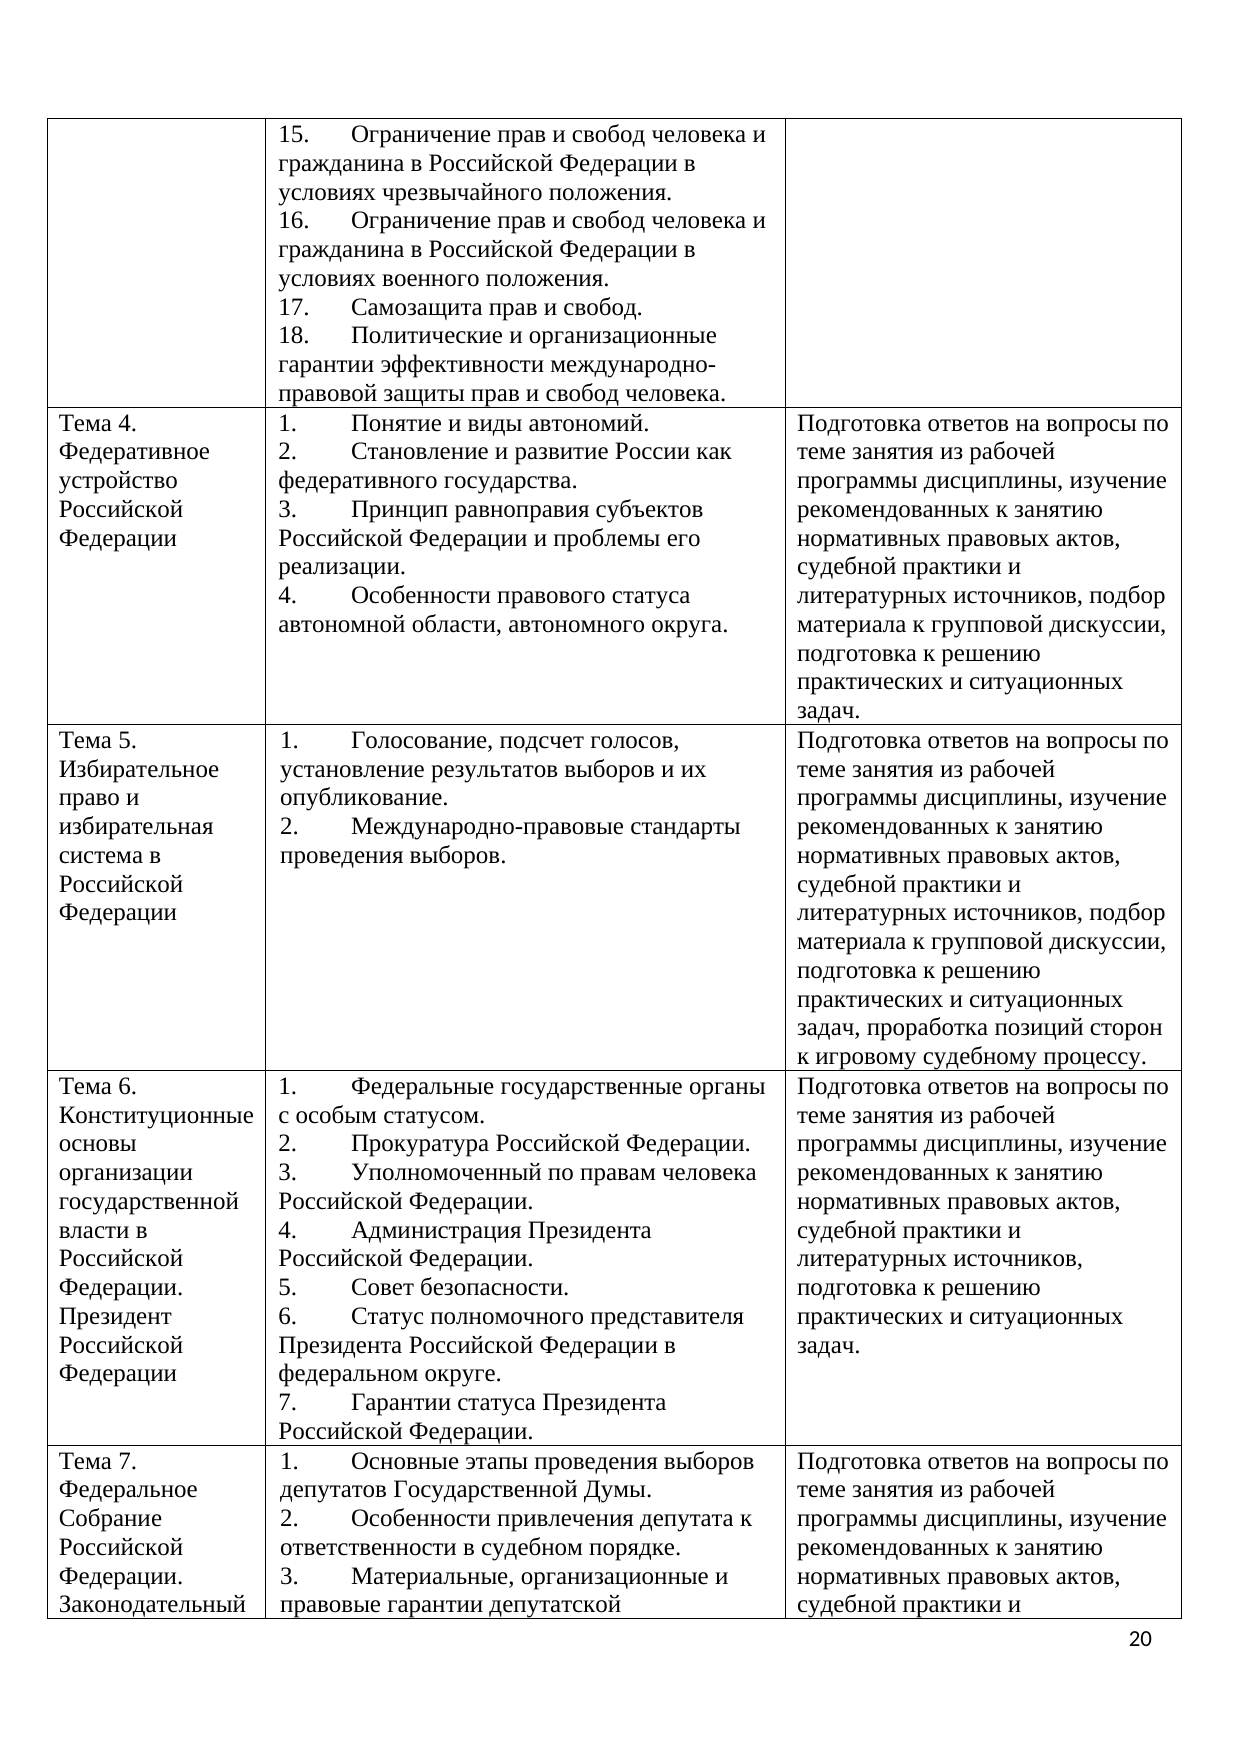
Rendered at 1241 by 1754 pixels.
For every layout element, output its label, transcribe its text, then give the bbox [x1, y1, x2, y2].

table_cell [266, 1446, 785, 1618]
table_cell Подготовка ответов на вопросы по теме занятия из рабочей программы дисциплины, изучение рекомендованных к занятию нормативных правовых актов, судебной практики и литературных источников, подбор материала к групповой дискуссии, подготовка к решению практических и ситуационных задач, проработка позиций сторон к игровому судебному процессу. [786, 725, 1181, 1070]
table_cell Тема 6. Конституционные основы организации государственной власти в Российской Федерации. Президент Российской Федерации [48, 1071, 265, 1445]
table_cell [786, 1446, 1181, 1618]
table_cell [786, 119, 1181, 407]
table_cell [48, 1446, 265, 1618]
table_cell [48, 119, 265, 407]
table_cell Тема 5. Избирательное право и избирательная система в Российской Федерации [48, 725, 265, 1070]
table_cell Тема 4. Федеративное устройство Российской Федерации [48, 408, 265, 724]
table_cell Голосование, подсчет голосов, установление результатов выборов и их опубликование. Международно-правовые стандарты проведения выборов. [266, 725, 785, 1070]
table_cell Подготовка ответов на вопросы по теме занятия из рабочей программы дисциплины, изучение рекомендованных к занятию нормативных правовых актов, судебной практики и литературных источников, подготовка к решению практических и ситуационных задач. [786, 1071, 1181, 1445]
table_cell Федеральные государственные органы с особым статусом. Прокуратура Российской Федерации. Уполномоченный по правам человека Российской Федерации. Администрация Президента Российской Федерации. Совет безопасности. Статус полномочного представителя Президента Российской Федерации в федеральном округе. Гарантии статуса Президента Российской Федерации. [266, 1071, 785, 1445]
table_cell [266, 119, 785, 407]
table_cell Понятие и виды автономий. Становление и развитие России как федеративного государства. Принцип равноправия субъектов Российской Федерации и проблемы его реализации. Особенности правового статуса автономной области, автономного округа. [266, 408, 785, 724]
